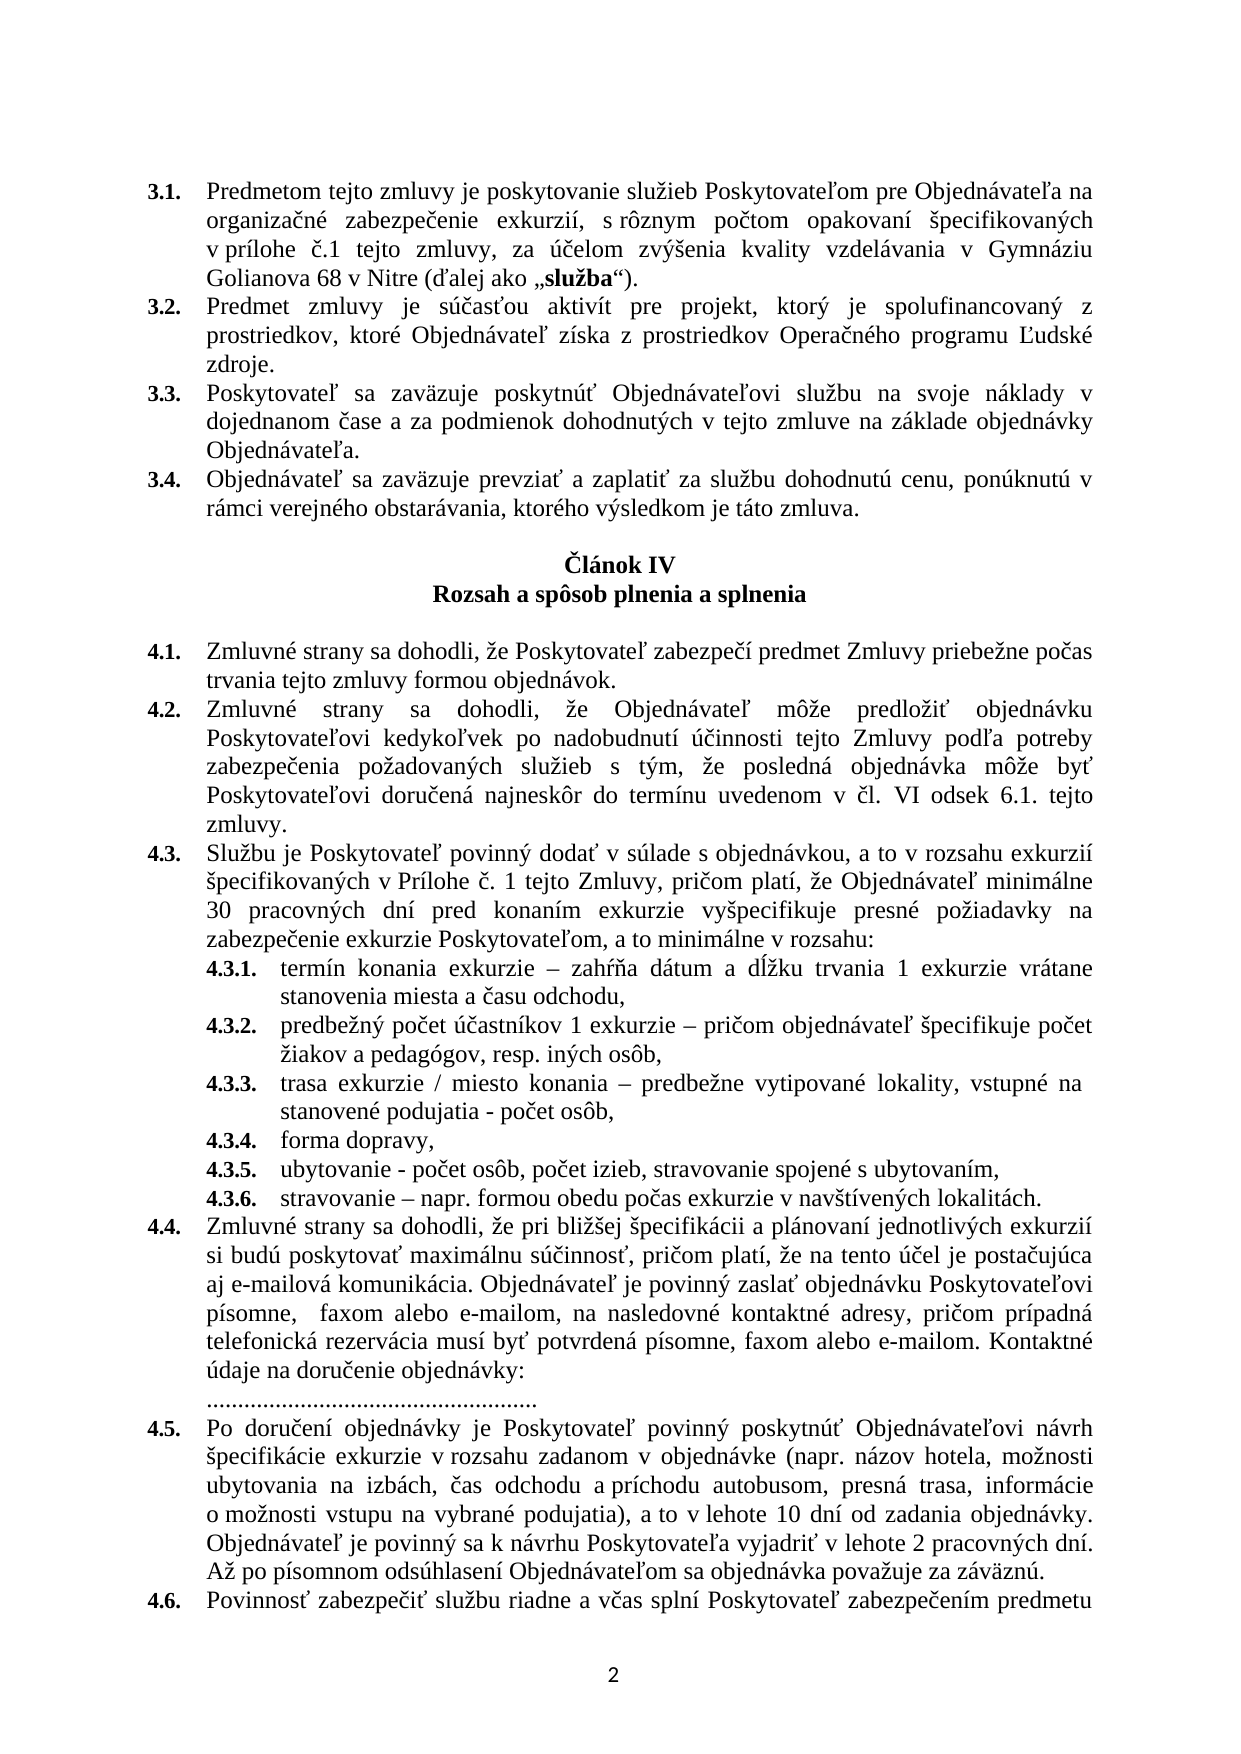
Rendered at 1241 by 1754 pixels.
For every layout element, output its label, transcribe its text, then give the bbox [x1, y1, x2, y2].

subtitle Článok IV [147, 550, 1092, 579]
list ..................................................... [206, 1384, 1093, 1413]
list Službu je Poskytovateľ povinný dodať v súlade s objednávkou, a to v rozsahu exkurzií špecifikovaných v Prílohe č. 1 tejto Zmluvy, pričom platí, že Objednávateľ minimálne 30 pracovných dní pred konaním exkurzie vyšpecifikuje presné požiadavky na zabezpečenie exkurzie Poskytovateľom, a to minimálne v rozsahu: [147, 838, 1093, 953]
list Poskytovateľ sa zaväzuje poskytnúť Objednávateľovi službu na svoje náklady v dojednanom čase a za podmienok dohodnutých v tejto zmluve na základe objednávky Objednávateľa. [147, 378, 1093, 464]
list stravovanie – napr. formou obedu počas exkurzie v navštívených lokalitách. [206, 1183, 1150, 1211]
list termín konania exkurzie – zahŕňa dátum a dĺžku trvania 1 exkurzie vrátane stanovenia miesta a času odchodu, [206, 953, 1093, 1010]
list ubytovanie - počet osôb, počet izieb, stravovanie spojené s ubytovaním, [206, 1154, 1094, 1183]
list Zmluvné strany sa dohodli, že Objednávateľ môže predložiť objednávku Poskytovateľovi kedykoľvek po nadobudnutí účinnosti tejto Zmluvy podľa potreby zabezpečenia požadovaných služieb s tým, že posledná objednávka môže byť Poskytovateľovi doručená najneskôr do termínu uvedenom v čl. VI odsek 6.1. tejto zmluvy. [147, 694, 1093, 838]
list Objednávateľ sa zaväzuje prevziať a zaplatiť za službu dohodnutú cenu, ponúknutú v rámci verejného obstarávania, ktorého výsledkom je táto zmluva. [147, 464, 1093, 521]
text Rozsah a spôsob plnenia a splnenia [147, 579, 1092, 608]
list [147, 1585, 1093, 1614]
list Zmluvné strany sa dohodli, že Poskytovateľ zabezpečí predmet Zmluvy priebežne počas trvania tejto zmluvy formou objednávok. [147, 636, 1093, 694]
list forma dopravy, [206, 1125, 1094, 1154]
list Predmet zmluvy je súčasťou aktivít pre projekt, ktorý je spolufinancovaný z prostriedkov, ktoré Objednávateľ získa z prostriedkov Operačného programu Ľudské zdroje. [147, 291, 1093, 378]
list trasa exkurzie / miesto konania – predbežne vytipované lokality, vstupné na stanovené podujatia - počet osôb, [206, 1068, 1082, 1125]
list predbežný počet účastníkov 1 exkurzie – pričom objednávateľ špecifikuje počet žiakov a pedagógov, resp. iných osôb, [206, 1010, 1093, 1068]
list Predmetom tejto zmluvy je poskytovanie služieb Poskytovateľom pre Objednávateľa na organizačné zabezpečenie exkurzií, s rôznym počtom opakovaní špecifikovaných v prílohe č.1 tejto zmluvy, za účelom zvýšenia kvality vzdelávania v Gymnáziu Golianova 68 v Nitre (ďalej ako „služba“). [147, 176, 1093, 291]
list Zmluvné strany sa dohodli, že pri bližšej špecifikácii a plánovaní jednotlivých exkurzií si budú poskytovať maximálnu súčinnosť, pričom platí, že na tento účel je postačujúca aj e-mailová komunikácia. Objednávateľ je povinný zaslať objednávku Poskytovateľovi písomne, faxom alebo e-mailom, na nasledovné kontaktné adresy, pričom prípadná telefonická rezervácia musí byť potvrdená písomne, faxom alebo e-mailom. Kontaktné údaje na doručenie objednávky: [147, 1211, 1093, 1384]
list Po doručení objednávky je Poskytovateľ povinný poskytnúť Objednávateľovi návrh špecifikácie exkurzie v rozsahu zadanom v objednávke (napr. názov hotela, možnosti ubytovania na izbách, čas odchodu a príchodu autobusom, presná trasa, informácie o možnosti vstupu na vybrané podujatia), a to v lehote 10 dní od zadania objednávky. Objednávateľ je povinný sa k návrhu Poskytovateľa vyjadriť v lehote 2 pracovných dní. Až po písomnom odsúhlasení Objednávateľom sa objednávka považuje za záväznú. [147, 1413, 1094, 1585]
